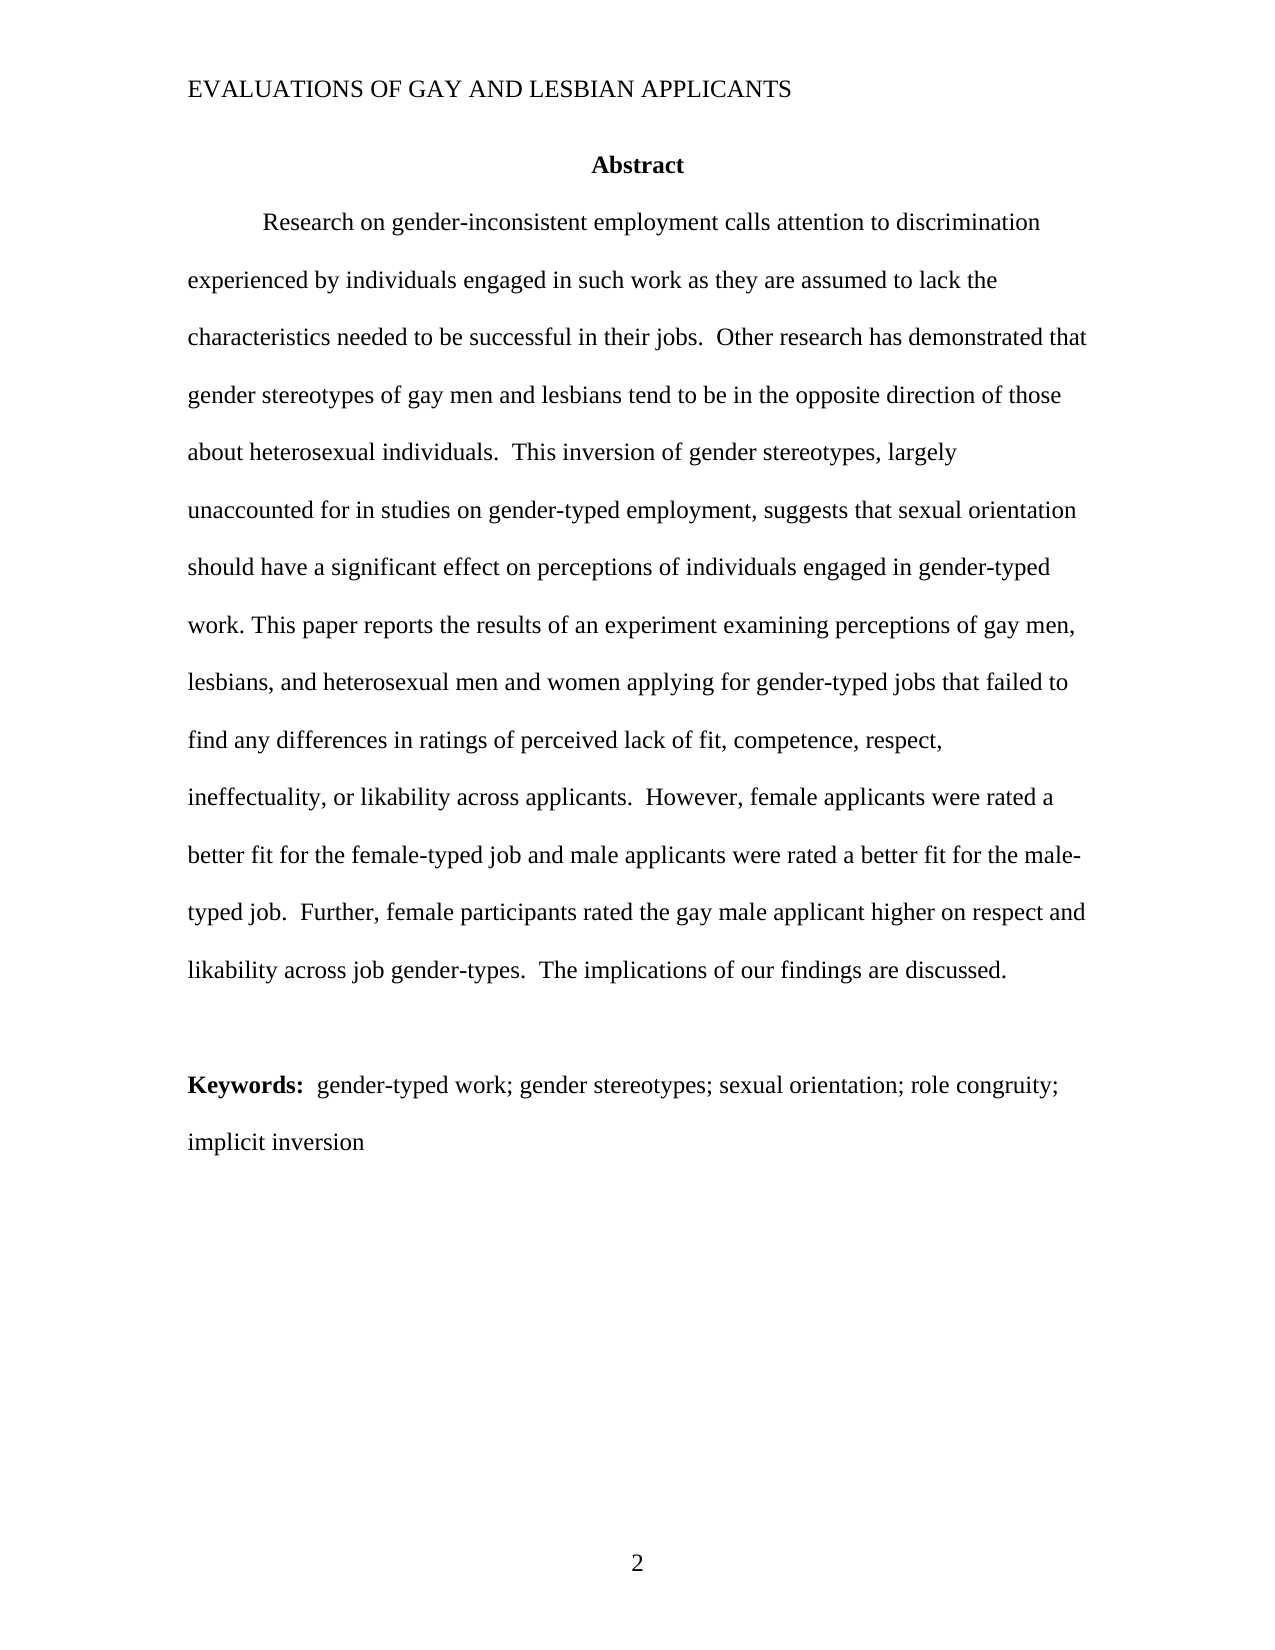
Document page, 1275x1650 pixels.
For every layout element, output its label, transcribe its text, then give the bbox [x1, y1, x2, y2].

text Research on gender-inconsistent employment calls attention to discrimination experienced by individuals engaged in such work as they are assumed to lack the characteristics needed to be successful in their jobs. Other research has demonstrated that gender stereotypes of gay men and lesbians tend to be in the opposite direction of those about heterosexual individuals. This inversion of gender stereotypes, largely unaccounted for in studies on gender-typed employment, suggests that sexual orientation should have a significant effect on perceptions of individuals engaged in gender-typed work. This paper reports the results of an experiment examining perceptions of gay men, lesbians, and heterosexual men and women applying for gender-typed jobs that failed to find any differences in ratings of perceived lack of fit, competence, respect, ineffectuality, or likability across applicants. However, female applicants were rated a better fit for the female-typed job and male applicants were rated a better fit for the male-typed job. Further, female participants rated the gay male applicant higher on respect and likability across job gender-types. The implications of our findings are discussed. [187, 207, 1087, 984]
text Abstract [187, 150, 1087, 179]
text Keywords: gender-typed work; gender stereotypes; sexual orientation; role congruity; implicit inversion [187, 1070, 1087, 1156]
